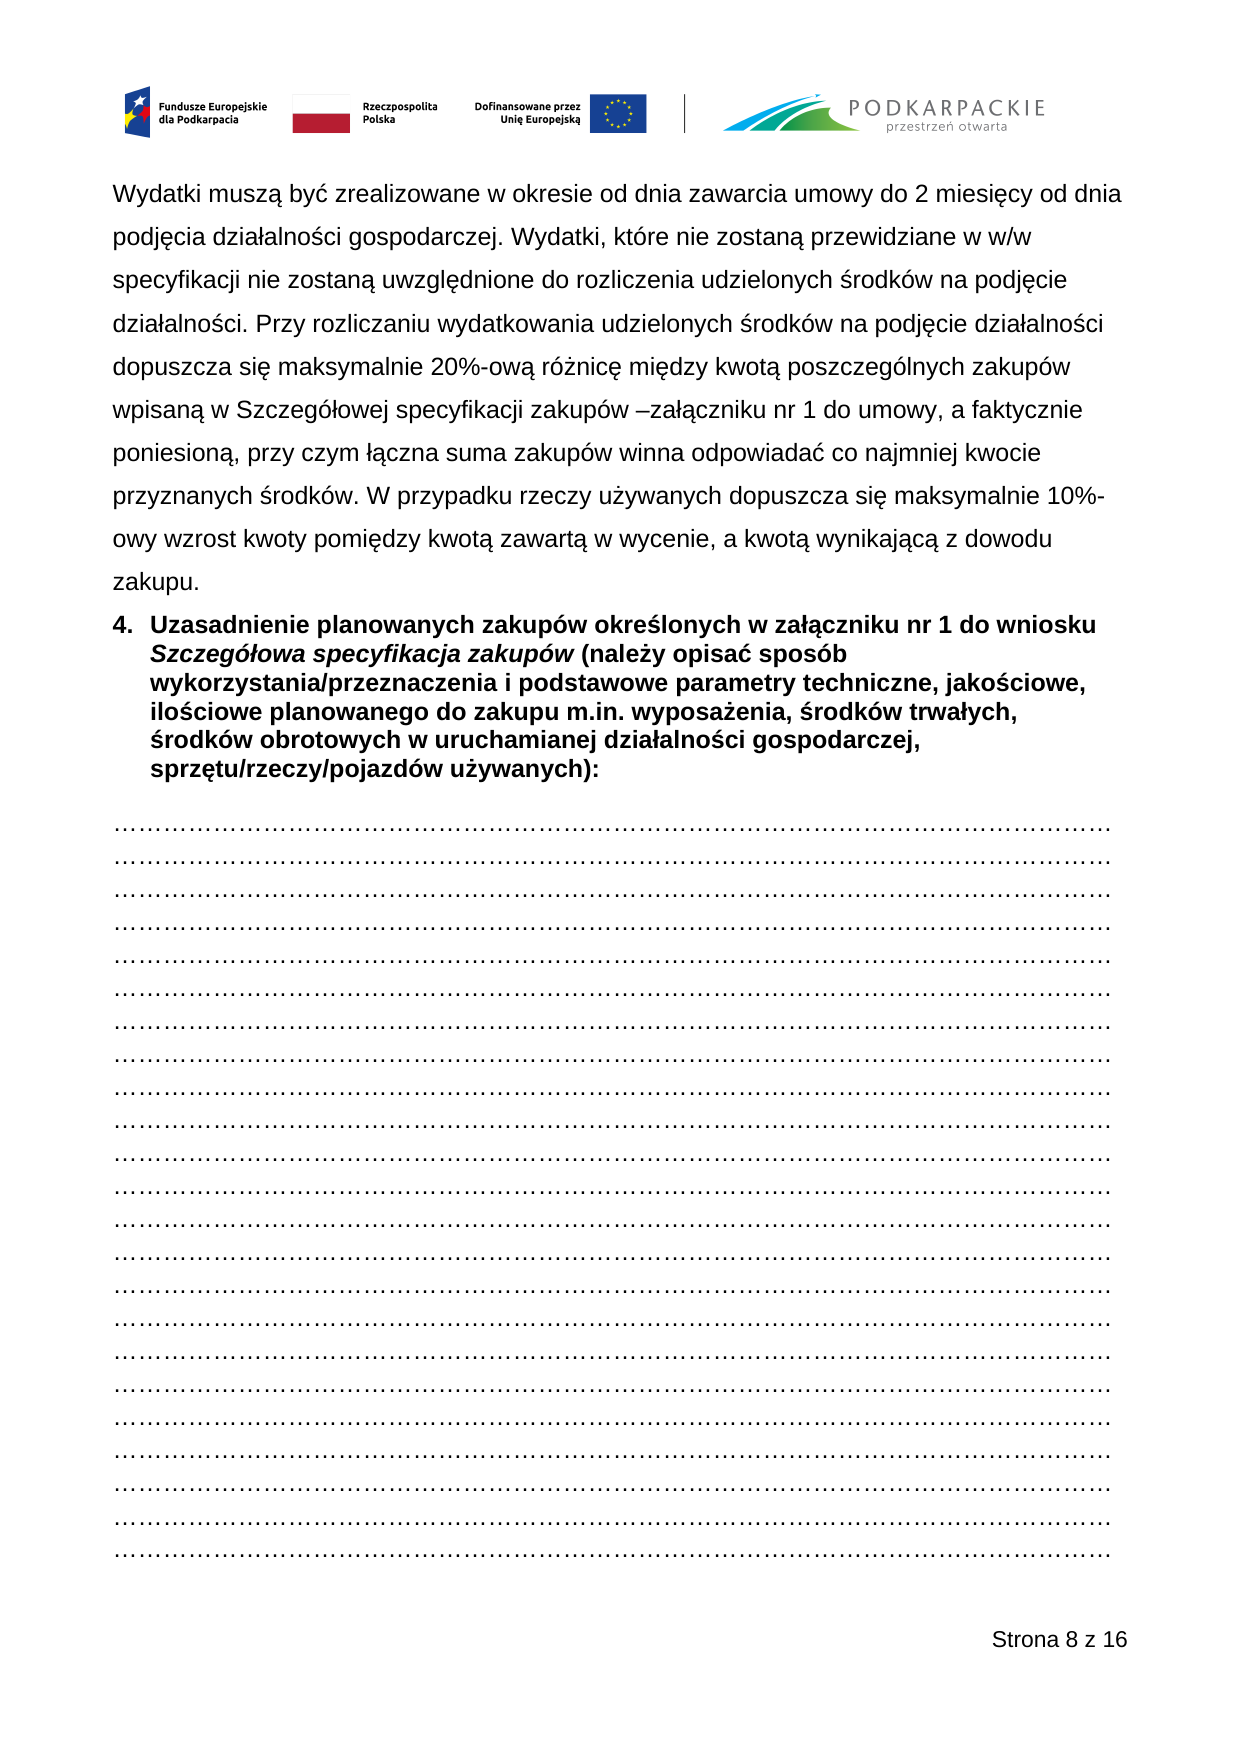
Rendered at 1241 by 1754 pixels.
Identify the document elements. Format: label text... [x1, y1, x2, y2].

picture [112, 73, 1057, 151]
text …………………………………………………………………………………………………………………………………………………………………………………………………………………… [112, 1369, 1128, 1431]
text …………………………………………………………………………………………………………………………………………………………………………………………………………………… [112, 1171, 1128, 1233]
text …………………………………………………………………………………………………………………………………………………………………………………………………………………… [112, 1105, 1128, 1167]
text ………………………………………………………………………………………………………… [112, 808, 1128, 837]
text …………………………………………………………………………………………………………………………………………………………………………………………………………………… [112, 1303, 1128, 1365]
text …………………………………………………………………………………………………………………………………………………………………………………………………………………… [112, 841, 1128, 903]
text …………………………………………………………………………………………………………………………………………………………………………………………………………………… [112, 1501, 1128, 1563]
text …………………………………………………………………………………………………………………………………………………………………………………………………………………… [112, 1039, 1128, 1101]
text ………………………………………………………………………………………………………………………………………………………………………………………………………………………………………………………………………………………………………………………………………………………………………………………………………………………………………… [112, 907, 1128, 1035]
text …………………………………………………………………………………………………………………………………………………………………………………………………………………… [112, 1435, 1128, 1497]
list Uzasadnienie planowanych zakupów określonych w załączniku nr 1 do wniosku Szczegółowa specyfikacja zakupów (należy opisać sposób wykorzystania/przeznaczenia i podstawowe parametry techniczne, jakościowe, ilościowe planowanego do zakupu m.in. wyposażenia, środków trwałych, środków obrotowych w uruchamianej działalności gospodarczej, sprzętu/rzeczy/pojazdów używanych): [112, 611, 1128, 783]
text Wydatki muszą być zrealizowane w okresie od dnia zawarcia umowy do 2 miesięcy od dnia podjęcia działalności gospodarczej. Wydatki, które nie zostaną przewidziane w w/w specyfikacji nie zostaną uwzględnione do rozliczenia udzielonych środków na podjęcie działalności. Przy rozliczaniu wydatkowania udzielonych środków na podjęcie działalności dopuszcza się maksymalnie 20%-ową różnicę między kwotą poszczególnych zakupów wpisaną w Szczegółowej specyfikacji zakupów –załączniku nr 1 do umowy, a faktycznie poniesioną, przy czym łączna suma zakupów winna odpowiadać co najmniej kwocie przyznanych środków. W przypadku rzeczy używanych dopuszcza się maksymalnie 10%-owy wzrost kwoty pomiędzy kwotą zawartą w wycenie, a kwotą wynikającą z dowodu zakupu. [112, 179, 1128, 596]
text …………………………………………………………………………………………………………………………………………………………………………………………………………………… [112, 1237, 1128, 1299]
